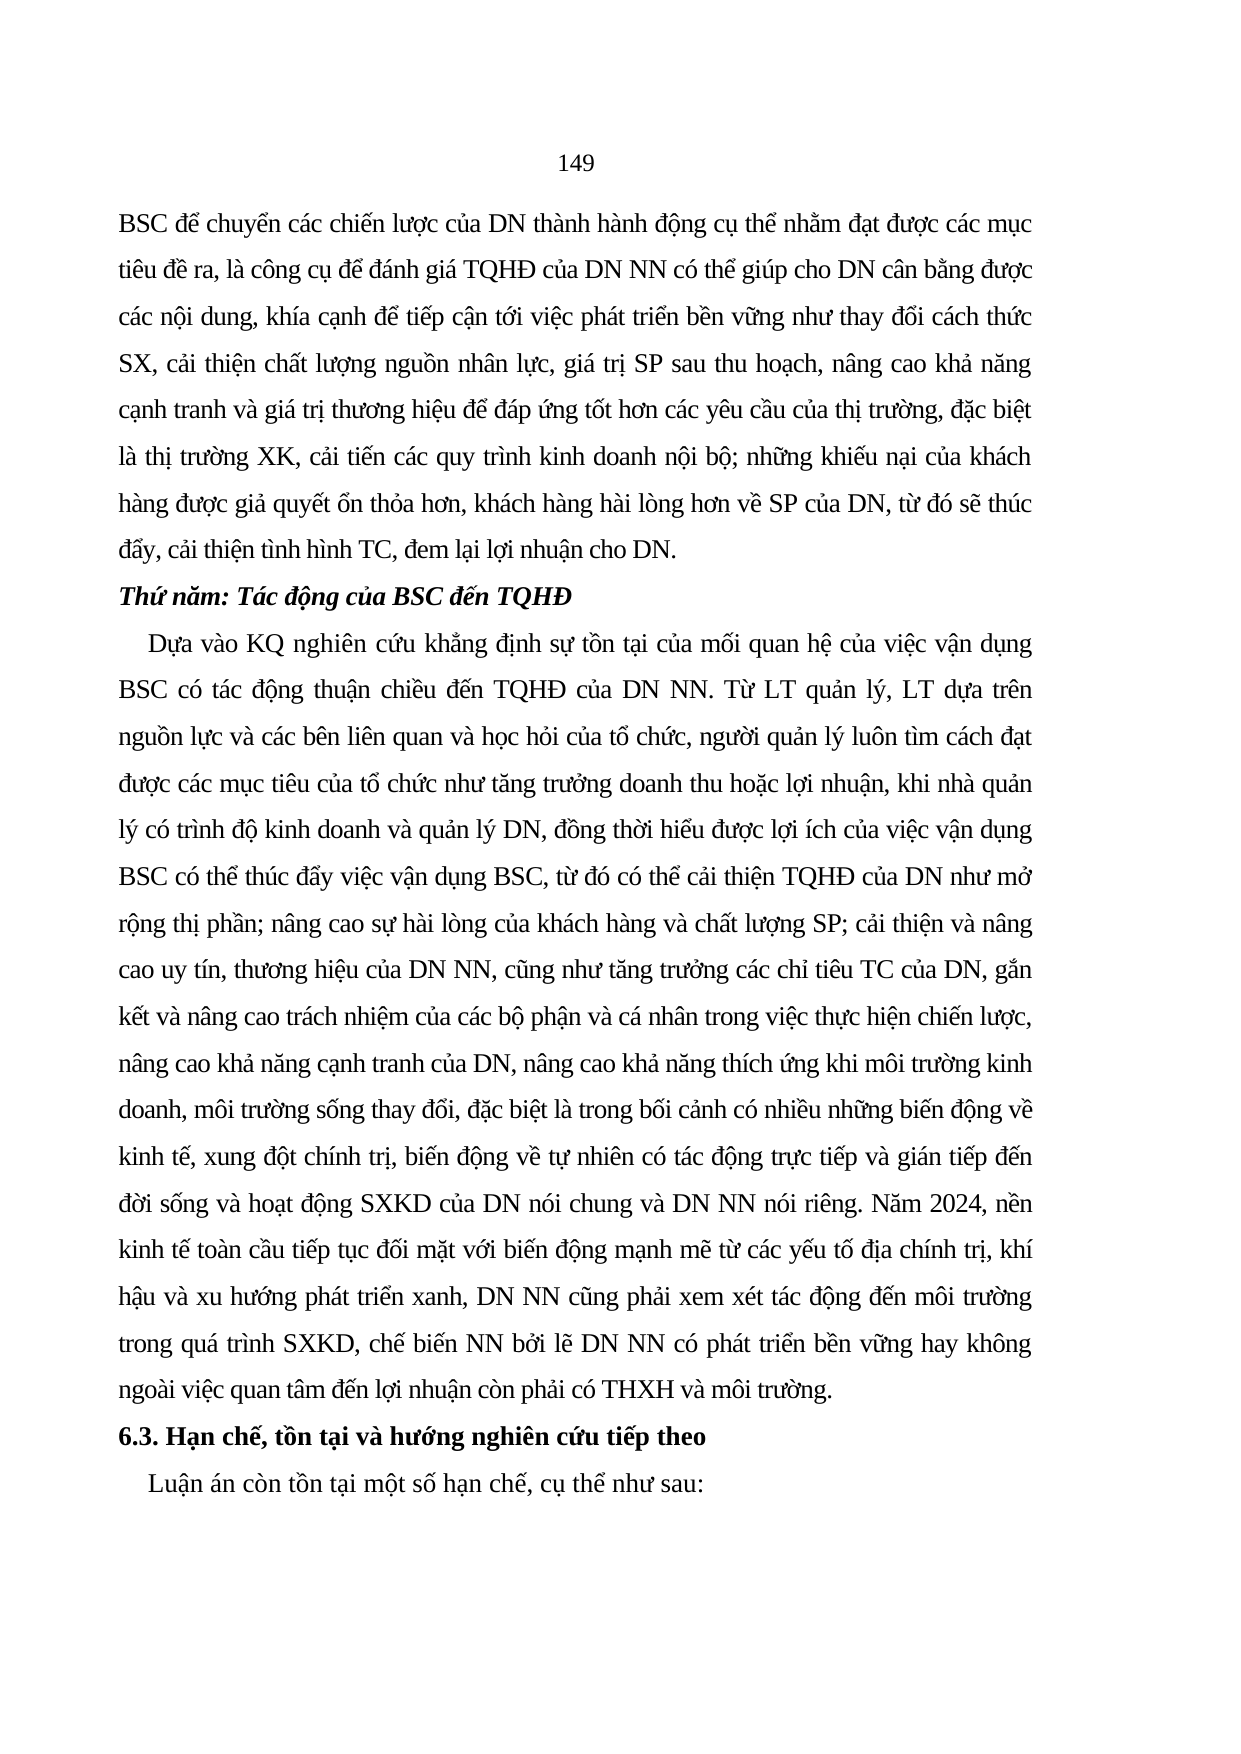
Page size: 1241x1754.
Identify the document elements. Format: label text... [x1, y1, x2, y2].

text Dựa vào KQ nghiên cứu khẳng định sự tồn tại của mối quan hệ của việc vận dụng BSC có tác động thuận chiều đến TQHĐ của DN NN. Từ LT quản lý, LT dựa trên nguồn lực và các bên liên quan và học hỏi của tổ chức, người quản lý luôn tìm cách đạt được các mục tiêu của tổ chức như tăng trưởng doanh thu hoặc lợi nhuận, khi nhà quản lý có trình độ kinh doanh và quản lý DN, đồng thời hiểu được lợi ích của việc vận dụng BSC có thể thúc đẩy việc vận dụng BSC, từ đó có thể cải thiện TQHĐ của DN như mở rộng thị phần; nâng cao sự hài lòng của khách hàng và chất lượng SP; cải thiện và nâng cao uy tín, thương hiệu của DN NN, cũng như tăng trưởng các chỉ tiêu TC của DN, gắn kết và nâng cao trách nhiệm của các bộ phận và cá nhân trong việc thực hiện chiến lược, nâng cao khả năng cạnh tranh của DN, nâng cao khả năng thích ứng khi môi trường kinh doanh, môi trường sống thay đổi, đặc biệt là trong bối cảnh có nhiều những biến động về kinh tế, xung đột chính trị, biến động về tự nhiên có tác động trực tiếp và gián tiếp đến đời sống và hoạt động SXKD của DN nói chung và DN NN nói riêng. Năm 2024, nền kinh tế toàn cầu tiếp tục đối mặt với biến động mạnh mẽ từ các yếu tố địa chính trị, khí hậu và xu hướng phát triển xanh, DN NN cũng phải xem xét tác động đến môi trường trong quá trình SXKD, chế biến NN bởi lẽ DN NN có phát triển bền vững hay không ngoài việc quan tâm đến lợi nhuận còn phải có THXH và môi trường. [118, 627, 1033, 1404]
text Luận án còn tồn tại một số hạn chế, cụ thể như sau: [118, 1467, 1033, 1498]
subtitle 6.3. Hạn chế, tồn tại và hướng nghiên cứu tiếp theo [118, 1420, 1033, 1451]
text Thứ năm: Tác động của BSC đến TQHĐ [118, 580, 1033, 611]
